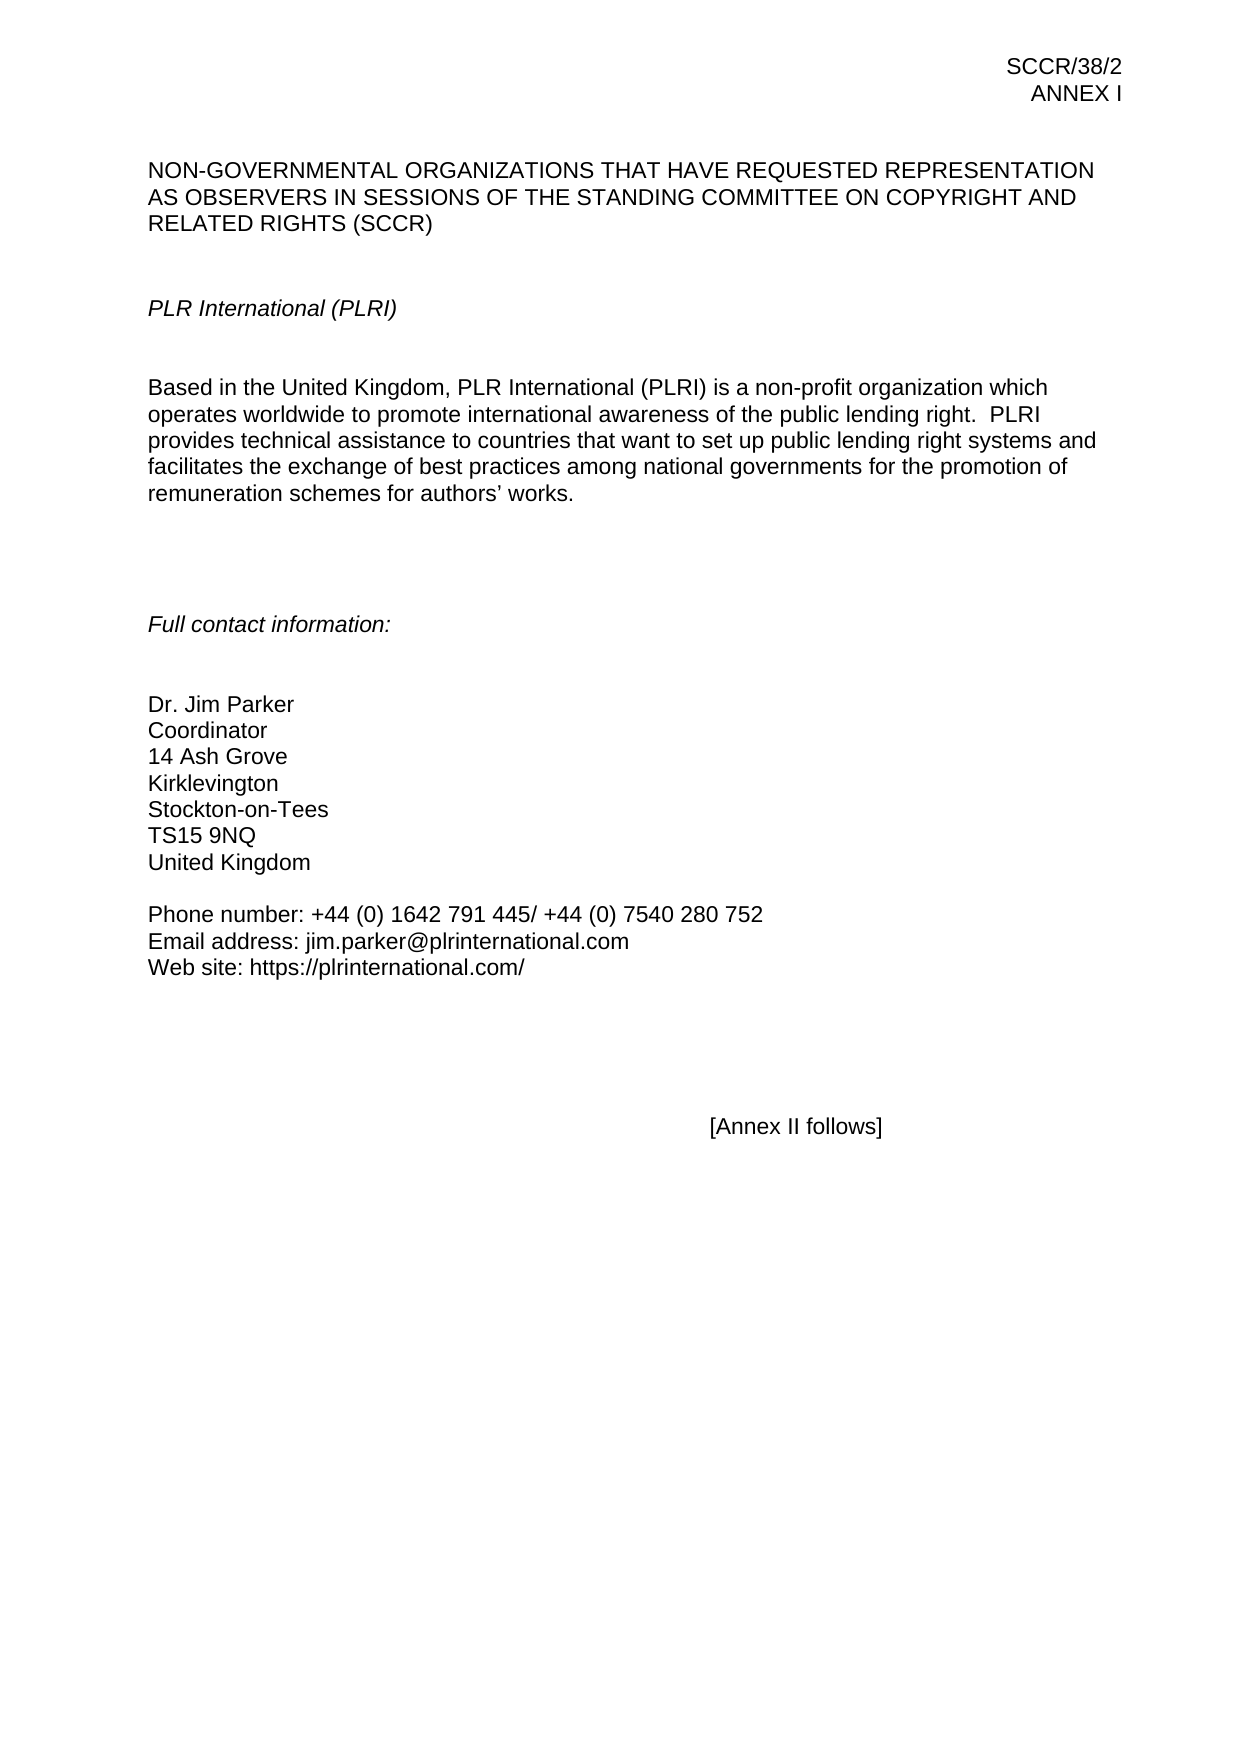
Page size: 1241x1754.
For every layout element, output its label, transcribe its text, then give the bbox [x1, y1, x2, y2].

text PLR International (PLRI) [148, 295, 1122, 322]
text Web site: https://plrinternational.com/ [148, 954, 1122, 980]
text Dr. Jim Parker [148, 691, 1122, 717]
text [Annex II follows] [709, 1112, 1122, 1139]
subtitle NON-GOVERNMENTAL ORGANIZATIONs THAT HAve REQUESTED REPRESENTATION AS OBSERVERS IN SESSIONS OF THE STANDING COMMITTEE ON COPYRIGHT AND RELATED RIGHTS (SCCR) [148, 157, 1122, 236]
text United Kingdom [148, 849, 1122, 875]
text 14 Ash Grove [148, 743, 1122, 769]
text Email address: jim.parker@plrinternational.com [148, 928, 1122, 954]
text Kirklevington [148, 769, 1122, 796]
text Phone number: +44 (0) 1642 791 445/ +44 (0) 7540 280 752 [148, 901, 1122, 928]
text TS15 9NQ [148, 822, 1122, 849]
text Coordinator [148, 717, 1122, 743]
text Based in the United Kingdom, PLR International (PLRI) is a non-profit organization which operates worldwide to promote international awareness of the public lending right. PLRI provides technical assistance to countries that want to set up public lending right systems and facilitates the exchange of best practices among national governments for the promotion of remuneration schemes for authors’ works. [148, 374, 1122, 506]
text Full contact information: [148, 611, 1122, 638]
text Stockton-on-Tees [148, 796, 1122, 822]
